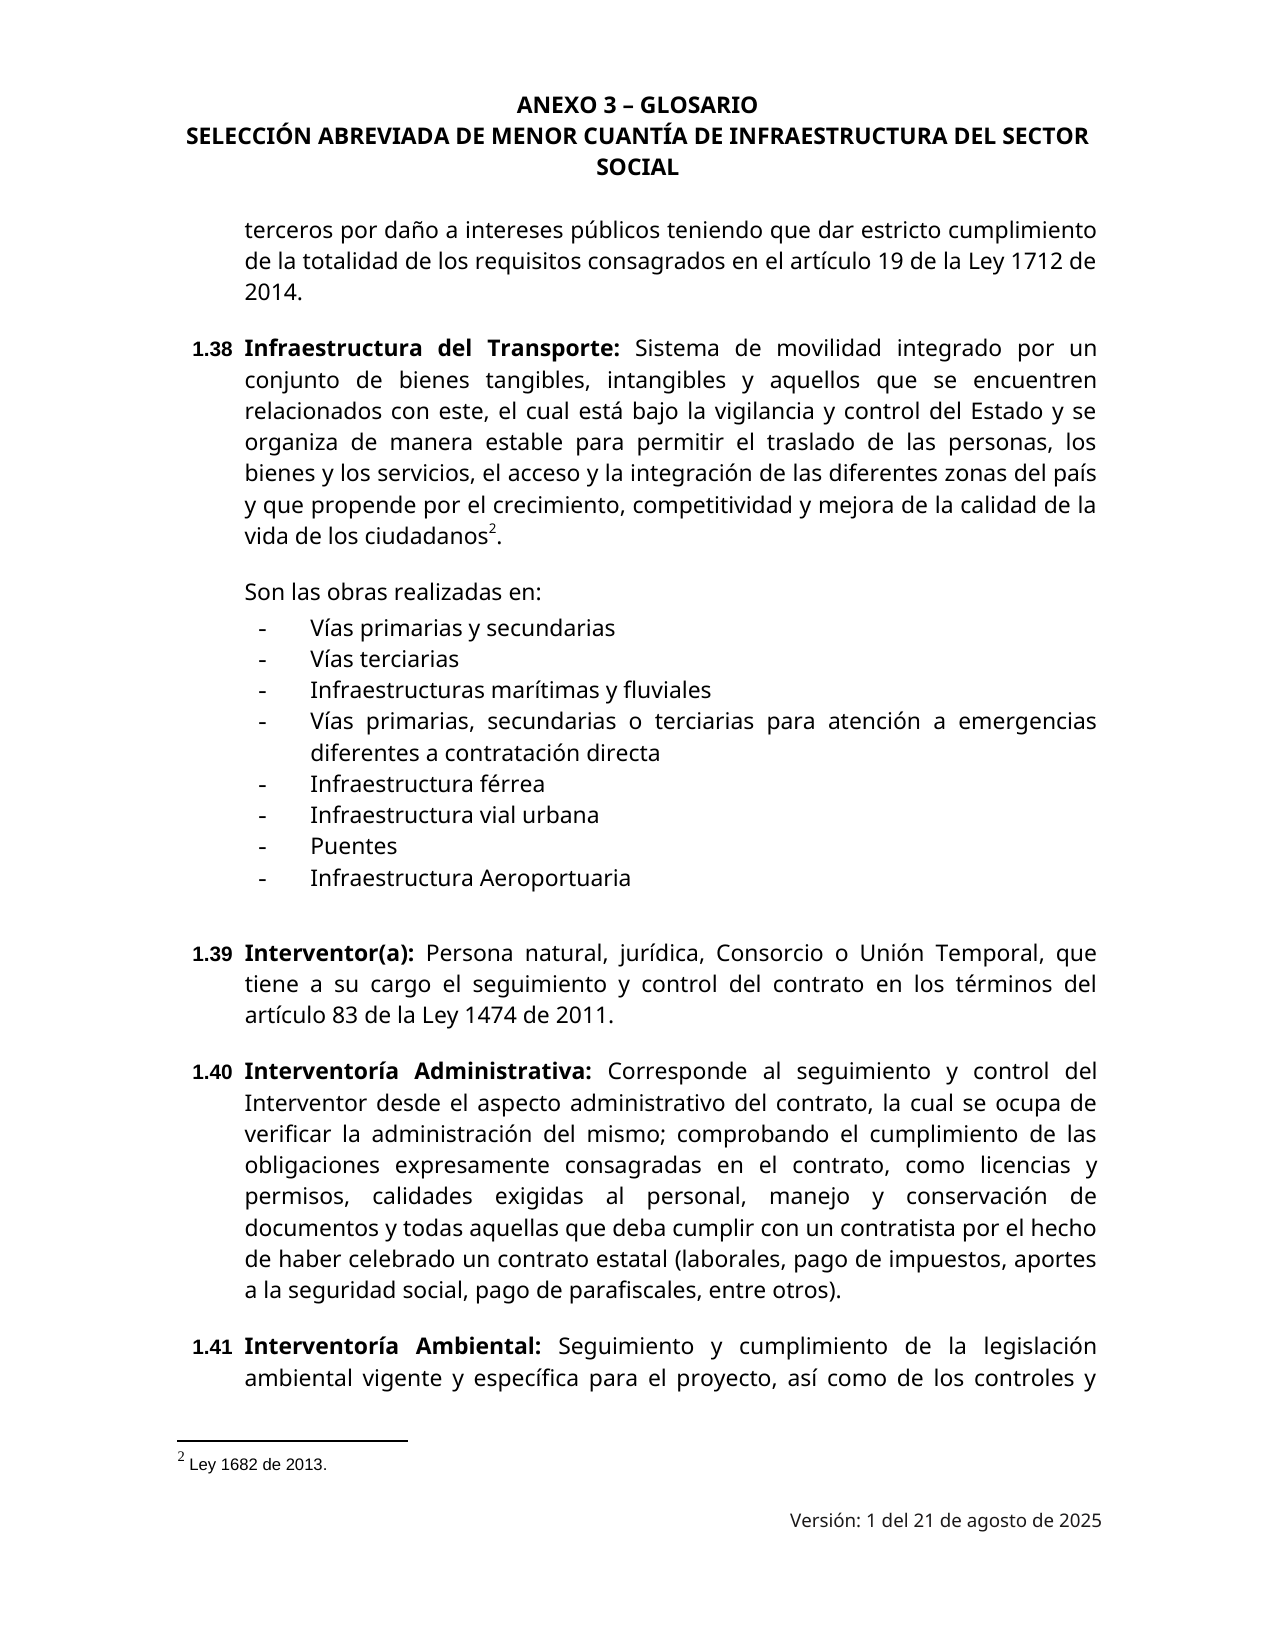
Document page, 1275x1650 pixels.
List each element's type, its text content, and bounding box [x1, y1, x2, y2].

list Infraestructura vial urbana [258, 799, 1098, 830]
list Vías primarias y secundarias [258, 612, 1098, 643]
list Infraestructura férrea [258, 768, 1098, 799]
list Infraestructura del Transporte: Sistema de movilidad integrado por un conjunto de bienes tangibles, intangibles y aquellos que se encuentren relacionados con este, el cual está bajo la vigilancia y control del Estado y se organiza de manera estable para permitir el traslado de las personas, los bienes y los servicios, el acceso y la integración de las diferentes zonas del país y que propende por el crecimiento, competitividad y mejora de la calidad de la vida de los ciudadanos. [192, 332, 1098, 551]
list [192, 1330, 1098, 1393]
text Son las obras realizadas en: [244, 576, 1098, 607]
list Vías primarias, secundarias o terciarias para atención a emergencias diferentes a contratación directa [258, 705, 1098, 768]
list Puentes [258, 830, 1098, 862]
list Interventoría Administrativa: Corresponde al seguimiento y control del Interventor desde el aspecto administrativo del contrato, la cual se ocupa de verificar la administración del mismo; comprobando el cumplimiento de las obligaciones expresamente consagradas en el contrato, como licencias y permisos, calidades exigidas al personal, manejo y conservación de documentos y todas aquellas que deba cumplir con un contratista por el hecho de haber celebrado un contrato estatal (laborales, pago de impuestos, aportes a la seguridad social, pago de parafiscales, entre otros). [192, 1055, 1098, 1305]
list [192, 214, 1098, 307]
list Vías terciarias [258, 643, 1098, 674]
list Infraestructura Aeroportuaria [258, 862, 1098, 893]
list Infraestructuras marítimas y fluviales [258, 674, 1098, 705]
list Interventor(a): Persona natural, jurídica, Consorcio o Unión Temporal, que tiene a su cargo el seguimiento y control del contrato en los términos del artículo 83 de la Ley 1474 de 2011. [192, 937, 1098, 1030]
